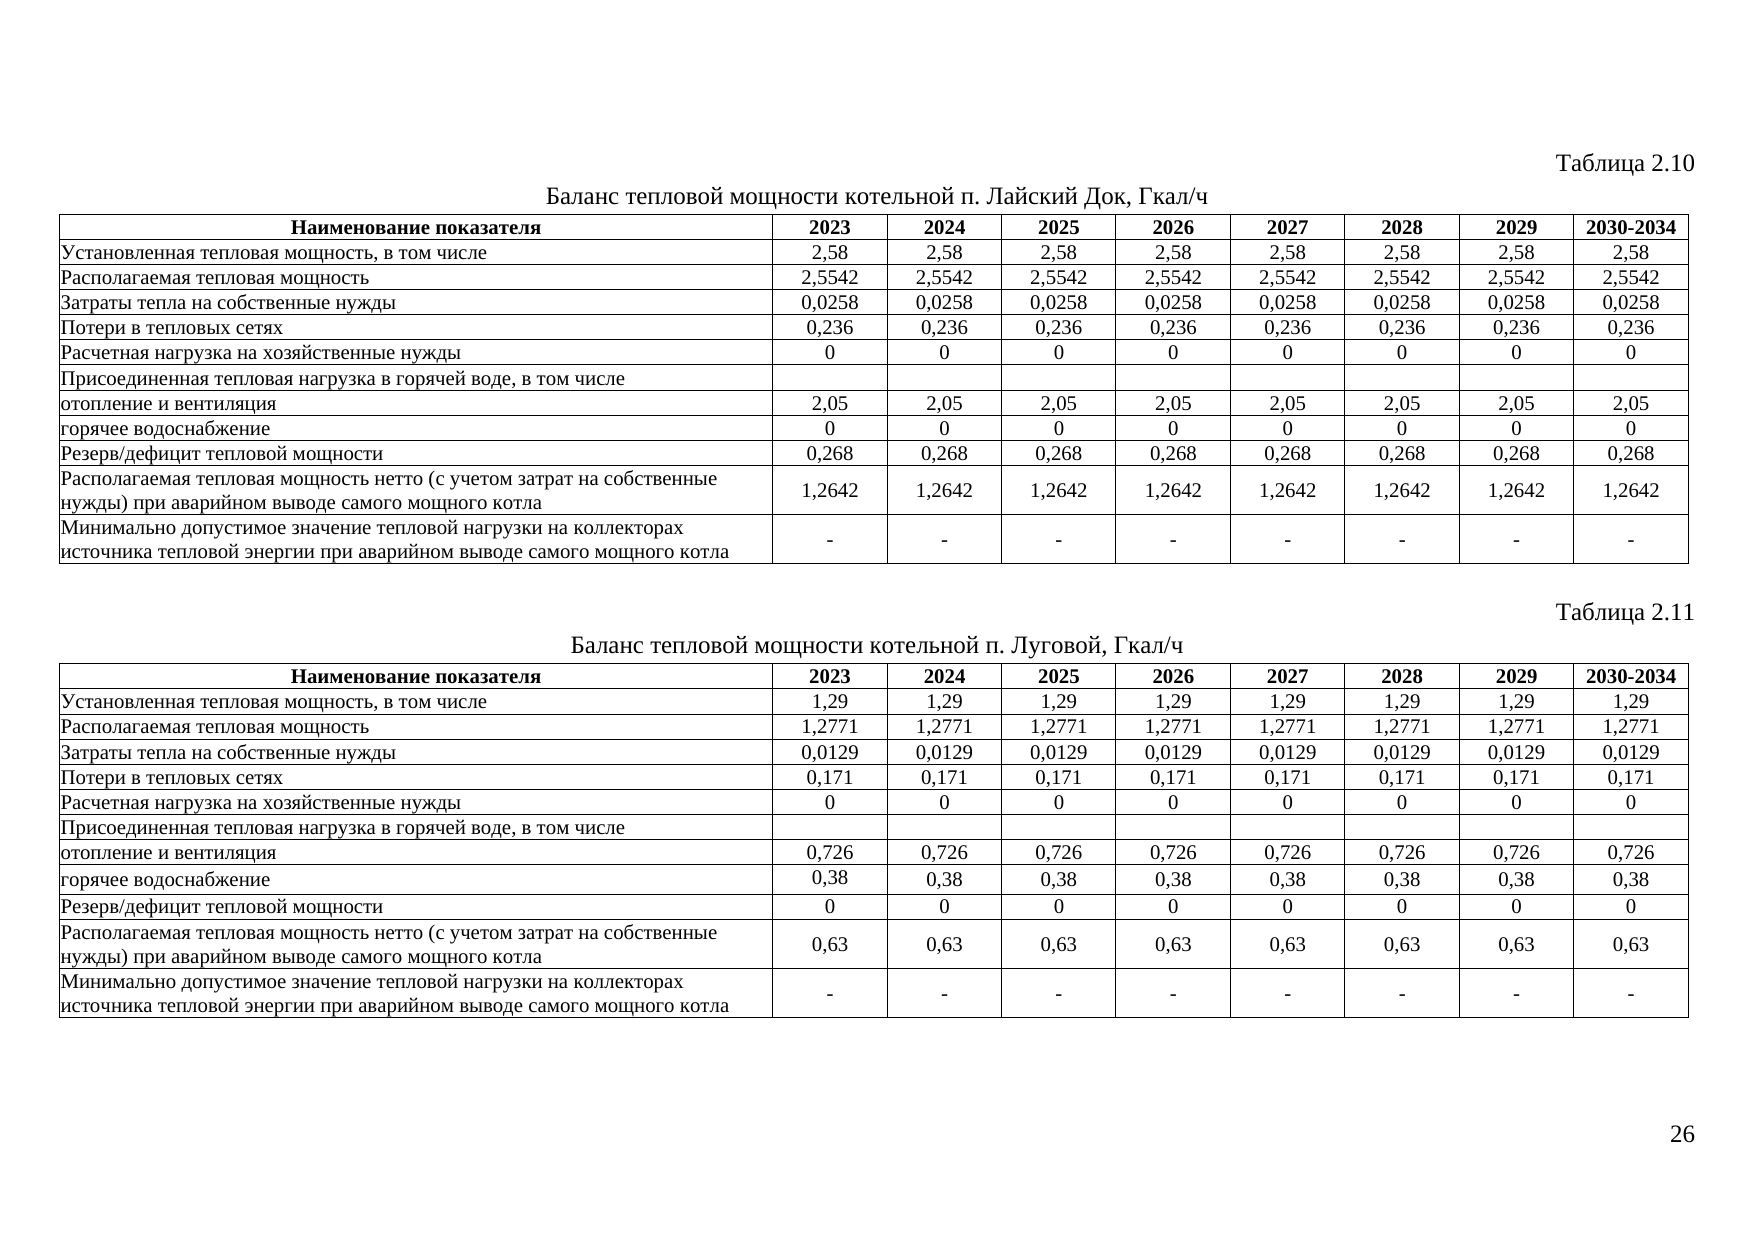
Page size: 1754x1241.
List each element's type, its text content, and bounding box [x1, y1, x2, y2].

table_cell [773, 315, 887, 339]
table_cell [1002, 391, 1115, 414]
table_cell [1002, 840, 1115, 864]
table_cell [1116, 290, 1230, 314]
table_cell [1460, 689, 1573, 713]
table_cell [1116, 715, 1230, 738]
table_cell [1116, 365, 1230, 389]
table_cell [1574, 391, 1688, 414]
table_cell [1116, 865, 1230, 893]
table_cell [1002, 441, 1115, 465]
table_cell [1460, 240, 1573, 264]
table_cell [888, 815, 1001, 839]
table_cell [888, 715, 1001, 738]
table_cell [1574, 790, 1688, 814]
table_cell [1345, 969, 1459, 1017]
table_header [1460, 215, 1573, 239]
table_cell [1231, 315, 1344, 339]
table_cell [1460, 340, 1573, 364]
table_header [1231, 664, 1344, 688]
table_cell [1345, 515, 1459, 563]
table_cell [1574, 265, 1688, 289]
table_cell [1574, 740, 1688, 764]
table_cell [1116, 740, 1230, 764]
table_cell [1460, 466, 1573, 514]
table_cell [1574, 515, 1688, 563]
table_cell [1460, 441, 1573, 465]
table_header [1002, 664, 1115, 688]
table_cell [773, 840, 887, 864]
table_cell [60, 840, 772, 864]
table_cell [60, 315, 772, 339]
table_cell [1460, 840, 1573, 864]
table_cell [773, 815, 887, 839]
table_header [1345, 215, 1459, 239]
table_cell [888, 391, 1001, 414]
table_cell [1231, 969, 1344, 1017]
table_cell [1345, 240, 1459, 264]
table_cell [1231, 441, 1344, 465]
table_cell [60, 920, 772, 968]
text Баланс тепловой мощности котельной п. Лайский Док, Гкал/ч [59, 181, 1695, 209]
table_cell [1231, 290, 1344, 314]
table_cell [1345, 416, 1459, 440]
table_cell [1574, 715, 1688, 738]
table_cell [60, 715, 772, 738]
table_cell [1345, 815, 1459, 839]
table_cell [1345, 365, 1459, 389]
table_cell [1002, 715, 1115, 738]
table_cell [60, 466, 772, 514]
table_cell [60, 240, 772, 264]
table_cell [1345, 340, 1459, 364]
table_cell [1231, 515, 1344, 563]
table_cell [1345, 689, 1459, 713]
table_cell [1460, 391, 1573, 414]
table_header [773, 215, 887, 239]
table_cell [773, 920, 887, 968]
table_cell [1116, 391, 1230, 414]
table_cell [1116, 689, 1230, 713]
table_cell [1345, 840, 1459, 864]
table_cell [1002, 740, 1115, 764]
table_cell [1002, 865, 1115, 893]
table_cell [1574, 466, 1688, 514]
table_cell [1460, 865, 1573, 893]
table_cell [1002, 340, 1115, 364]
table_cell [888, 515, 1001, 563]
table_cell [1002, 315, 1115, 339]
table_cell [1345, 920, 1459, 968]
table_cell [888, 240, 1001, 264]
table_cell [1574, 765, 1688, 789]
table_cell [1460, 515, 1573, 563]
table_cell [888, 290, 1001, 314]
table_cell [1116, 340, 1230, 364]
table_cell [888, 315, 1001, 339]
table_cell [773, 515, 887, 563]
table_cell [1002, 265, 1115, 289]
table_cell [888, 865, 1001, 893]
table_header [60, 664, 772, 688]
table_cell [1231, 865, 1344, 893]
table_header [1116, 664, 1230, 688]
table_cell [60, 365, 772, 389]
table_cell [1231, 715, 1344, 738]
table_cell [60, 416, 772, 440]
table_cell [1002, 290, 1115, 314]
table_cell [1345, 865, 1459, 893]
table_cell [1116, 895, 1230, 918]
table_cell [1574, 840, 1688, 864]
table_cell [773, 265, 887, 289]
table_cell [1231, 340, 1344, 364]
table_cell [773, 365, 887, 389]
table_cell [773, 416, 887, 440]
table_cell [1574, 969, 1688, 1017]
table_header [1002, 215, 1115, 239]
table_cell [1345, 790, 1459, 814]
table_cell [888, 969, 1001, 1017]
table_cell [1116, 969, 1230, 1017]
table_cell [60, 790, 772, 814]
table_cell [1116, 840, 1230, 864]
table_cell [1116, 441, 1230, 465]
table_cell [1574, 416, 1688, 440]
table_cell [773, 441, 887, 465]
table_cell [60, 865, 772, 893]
text Таблица 2.11 [59, 597, 1695, 626]
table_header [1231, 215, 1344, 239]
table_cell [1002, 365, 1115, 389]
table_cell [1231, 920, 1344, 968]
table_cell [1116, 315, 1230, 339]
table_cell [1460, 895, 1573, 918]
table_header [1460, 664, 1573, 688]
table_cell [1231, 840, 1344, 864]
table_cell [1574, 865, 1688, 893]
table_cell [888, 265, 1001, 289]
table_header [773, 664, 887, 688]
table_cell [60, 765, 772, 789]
text Таблица 2.10 [59, 148, 1695, 176]
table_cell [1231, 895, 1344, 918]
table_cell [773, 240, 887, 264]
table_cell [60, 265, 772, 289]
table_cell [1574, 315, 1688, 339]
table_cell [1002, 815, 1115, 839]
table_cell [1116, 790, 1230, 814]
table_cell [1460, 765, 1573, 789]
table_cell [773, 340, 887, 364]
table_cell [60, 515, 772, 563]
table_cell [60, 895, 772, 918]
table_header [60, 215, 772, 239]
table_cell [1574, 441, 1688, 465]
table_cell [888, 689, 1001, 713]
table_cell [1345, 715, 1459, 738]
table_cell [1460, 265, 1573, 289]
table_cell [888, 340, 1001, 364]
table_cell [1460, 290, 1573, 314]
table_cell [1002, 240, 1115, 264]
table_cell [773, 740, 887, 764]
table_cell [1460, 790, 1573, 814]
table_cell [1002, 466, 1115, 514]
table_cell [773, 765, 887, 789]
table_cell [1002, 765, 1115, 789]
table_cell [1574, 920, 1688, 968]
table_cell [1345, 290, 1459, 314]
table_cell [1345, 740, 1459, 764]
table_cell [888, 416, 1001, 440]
text Баланс тепловой мощности котельной п. Луговой, Гкал/ч [59, 630, 1695, 659]
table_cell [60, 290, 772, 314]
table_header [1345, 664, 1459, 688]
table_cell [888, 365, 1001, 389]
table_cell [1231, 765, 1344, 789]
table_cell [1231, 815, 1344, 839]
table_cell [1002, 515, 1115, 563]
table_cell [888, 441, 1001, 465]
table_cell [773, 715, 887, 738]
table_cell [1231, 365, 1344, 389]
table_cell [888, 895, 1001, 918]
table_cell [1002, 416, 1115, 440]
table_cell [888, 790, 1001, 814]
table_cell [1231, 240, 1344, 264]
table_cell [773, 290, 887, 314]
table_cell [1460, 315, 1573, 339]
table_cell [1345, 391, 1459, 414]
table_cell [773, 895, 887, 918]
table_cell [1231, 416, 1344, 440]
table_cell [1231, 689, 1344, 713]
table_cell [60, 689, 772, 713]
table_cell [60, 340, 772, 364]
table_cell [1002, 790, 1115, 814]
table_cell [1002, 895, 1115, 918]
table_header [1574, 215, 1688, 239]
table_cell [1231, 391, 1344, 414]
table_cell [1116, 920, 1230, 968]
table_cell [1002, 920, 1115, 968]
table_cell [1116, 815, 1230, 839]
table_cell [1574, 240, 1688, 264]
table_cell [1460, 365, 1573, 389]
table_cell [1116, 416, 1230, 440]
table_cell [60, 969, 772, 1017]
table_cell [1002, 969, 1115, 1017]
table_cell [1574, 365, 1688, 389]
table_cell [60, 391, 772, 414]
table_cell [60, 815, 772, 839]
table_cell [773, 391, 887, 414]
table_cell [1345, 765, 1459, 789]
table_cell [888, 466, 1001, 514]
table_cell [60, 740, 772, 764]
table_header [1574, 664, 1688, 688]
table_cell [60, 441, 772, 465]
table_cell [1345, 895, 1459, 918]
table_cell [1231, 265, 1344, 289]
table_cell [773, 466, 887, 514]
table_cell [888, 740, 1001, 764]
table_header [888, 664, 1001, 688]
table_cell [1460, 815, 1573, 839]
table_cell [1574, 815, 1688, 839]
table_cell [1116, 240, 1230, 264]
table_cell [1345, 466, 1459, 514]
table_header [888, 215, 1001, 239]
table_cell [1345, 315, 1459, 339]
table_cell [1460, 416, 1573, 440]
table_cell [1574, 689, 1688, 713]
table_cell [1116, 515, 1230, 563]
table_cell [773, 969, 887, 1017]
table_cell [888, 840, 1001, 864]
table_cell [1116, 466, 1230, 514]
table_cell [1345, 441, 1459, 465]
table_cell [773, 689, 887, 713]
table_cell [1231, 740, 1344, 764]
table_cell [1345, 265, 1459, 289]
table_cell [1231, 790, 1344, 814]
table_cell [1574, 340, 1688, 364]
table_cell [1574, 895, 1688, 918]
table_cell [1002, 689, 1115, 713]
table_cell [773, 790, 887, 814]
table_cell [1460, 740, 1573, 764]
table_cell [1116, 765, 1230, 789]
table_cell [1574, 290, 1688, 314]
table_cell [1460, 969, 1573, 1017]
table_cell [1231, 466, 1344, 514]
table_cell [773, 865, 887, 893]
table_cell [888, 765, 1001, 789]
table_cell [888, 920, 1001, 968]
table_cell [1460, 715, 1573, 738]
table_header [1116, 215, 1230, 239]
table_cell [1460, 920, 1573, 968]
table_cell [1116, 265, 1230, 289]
